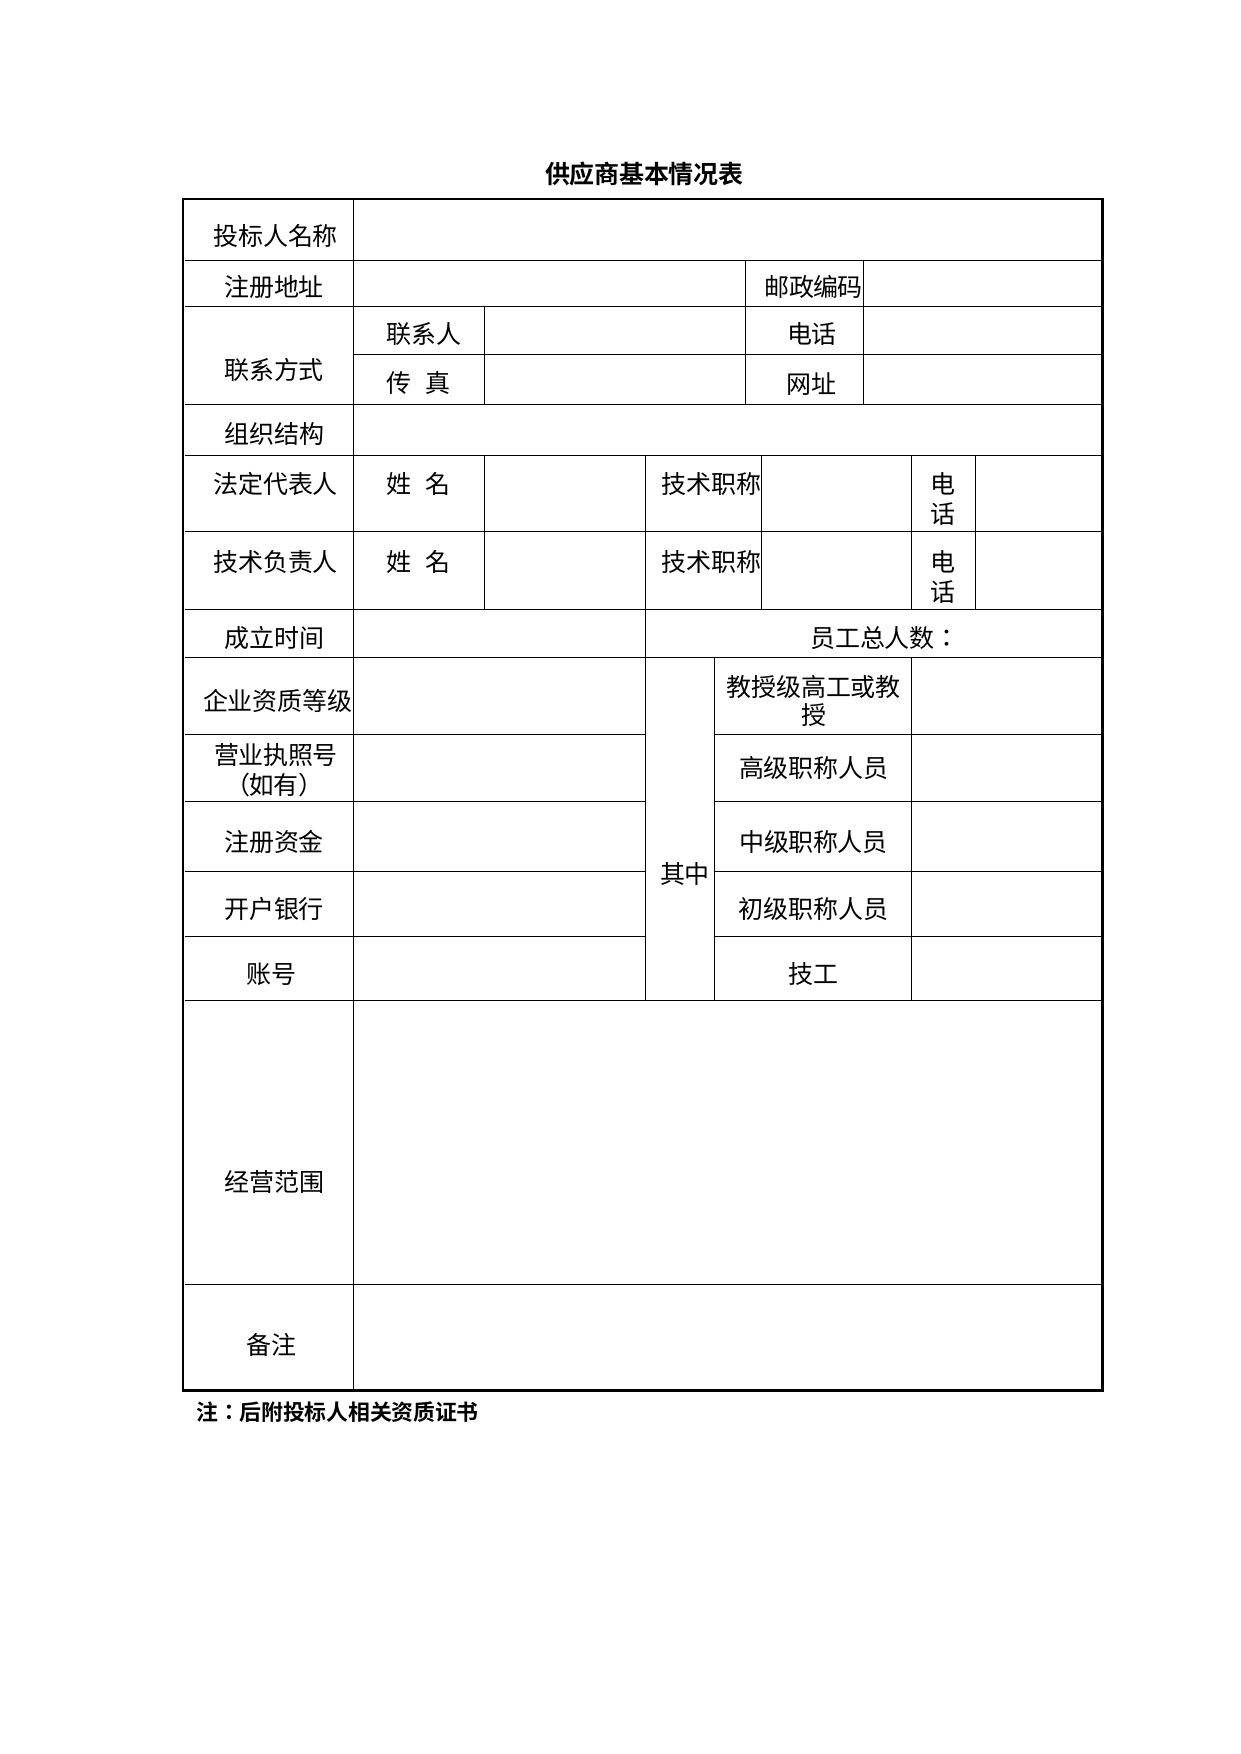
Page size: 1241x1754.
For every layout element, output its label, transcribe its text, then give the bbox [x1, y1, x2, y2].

table_cell [864, 355, 1101, 404]
table_header [354, 200, 1101, 259]
table_cell [864, 261, 1101, 306]
table_cell [354, 1001, 1101, 1283]
table_cell [976, 456, 1101, 531]
table_cell 姓 名 [354, 456, 484, 531]
table_cell 开户银行 [184, 872, 353, 936]
table_cell 姓 名 [354, 532, 484, 609]
table_cell [912, 802, 1101, 871]
table_cell 传 真 [354, 355, 484, 404]
table_cell 其中 [646, 658, 714, 1000]
table_cell 备注 [184, 1285, 353, 1389]
table_cell 法定代表人 [184, 456, 353, 531]
table_cell [485, 532, 645, 609]
table_cell [912, 872, 1101, 936]
table_cell 企业资质等级 [184, 658, 353, 734]
table_cell 电话 [912, 456, 975, 531]
table_cell [354, 261, 745, 306]
table_cell 技术职称 [646, 532, 761, 609]
table_cell [354, 1285, 1101, 1389]
table_cell 联系人 [354, 307, 484, 353]
table_cell [354, 610, 645, 657]
table_cell [354, 802, 645, 871]
table_cell [354, 658, 645, 734]
table_cell 经营范围 [184, 1001, 353, 1283]
table_cell 电话 [912, 532, 975, 609]
table_cell 初级职称人员 [715, 872, 911, 936]
table_cell [485, 456, 645, 531]
table_cell 技工 [715, 937, 911, 1000]
table_cell [912, 937, 1101, 1000]
table_cell [354, 937, 645, 1000]
table_header 投标人名称 [184, 200, 353, 259]
text 供应商基本情况表 [159, 157, 1129, 190]
table_cell [762, 532, 911, 609]
table_cell 注册资金 [184, 802, 353, 871]
table_cell [912, 658, 1101, 734]
table_cell [762, 456, 911, 531]
table_cell 教授级高工或教授 [715, 658, 911, 734]
table_cell 注册地址 [184, 261, 353, 306]
table_cell 成立时间 [184, 610, 353, 657]
table_cell 中级职称人员 [715, 802, 911, 871]
table_cell [912, 735, 1101, 801]
table_cell 员工总人数： [646, 610, 1101, 657]
table_cell [354, 872, 645, 936]
table_cell 组织结构 [184, 405, 353, 455]
table_cell 技术职称 [646, 456, 761, 531]
table_cell 营业执照号 （如有） [184, 735, 353, 801]
table_cell 高级职称人员 [715, 735, 911, 801]
table_cell [485, 307, 745, 353]
table_cell 网址 [746, 355, 863, 404]
table_cell 技术负责人 [184, 532, 353, 609]
table_cell 联系方式 [184, 307, 353, 404]
table_cell [354, 405, 1101, 455]
table_cell 邮政编码 [746, 261, 863, 306]
table_cell [485, 355, 745, 404]
table_cell [864, 307, 1101, 353]
table_cell [976, 532, 1101, 609]
text 注：后附投标人相关资质证书 [196, 1397, 1129, 1426]
table_cell [354, 735, 645, 801]
table_cell 电话 [746, 307, 863, 353]
table_cell 账号 [184, 937, 353, 1000]
